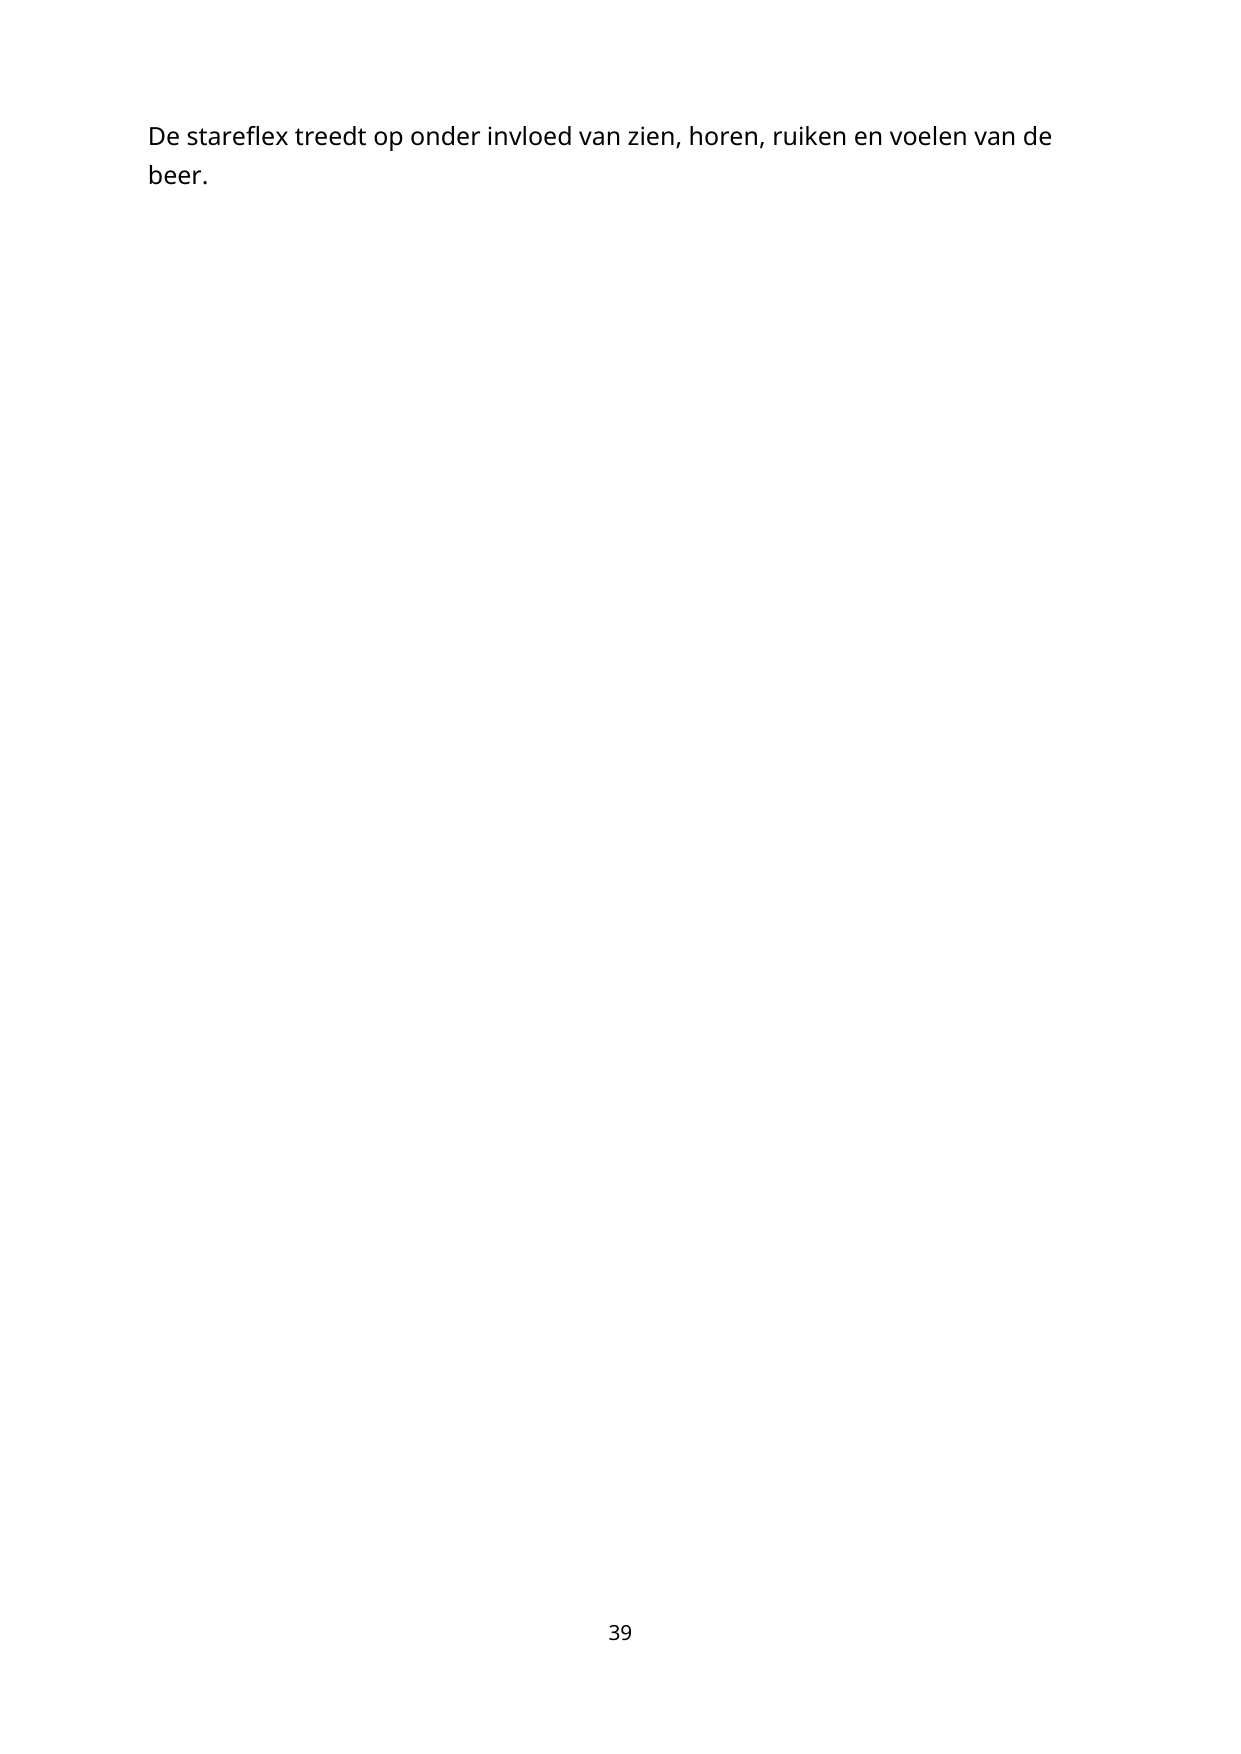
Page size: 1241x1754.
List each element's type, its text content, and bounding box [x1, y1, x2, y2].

text De stareflex treedt op onder invloed van zien, horen, ruiken en voelen van de beer. [148, 118, 1092, 191]
